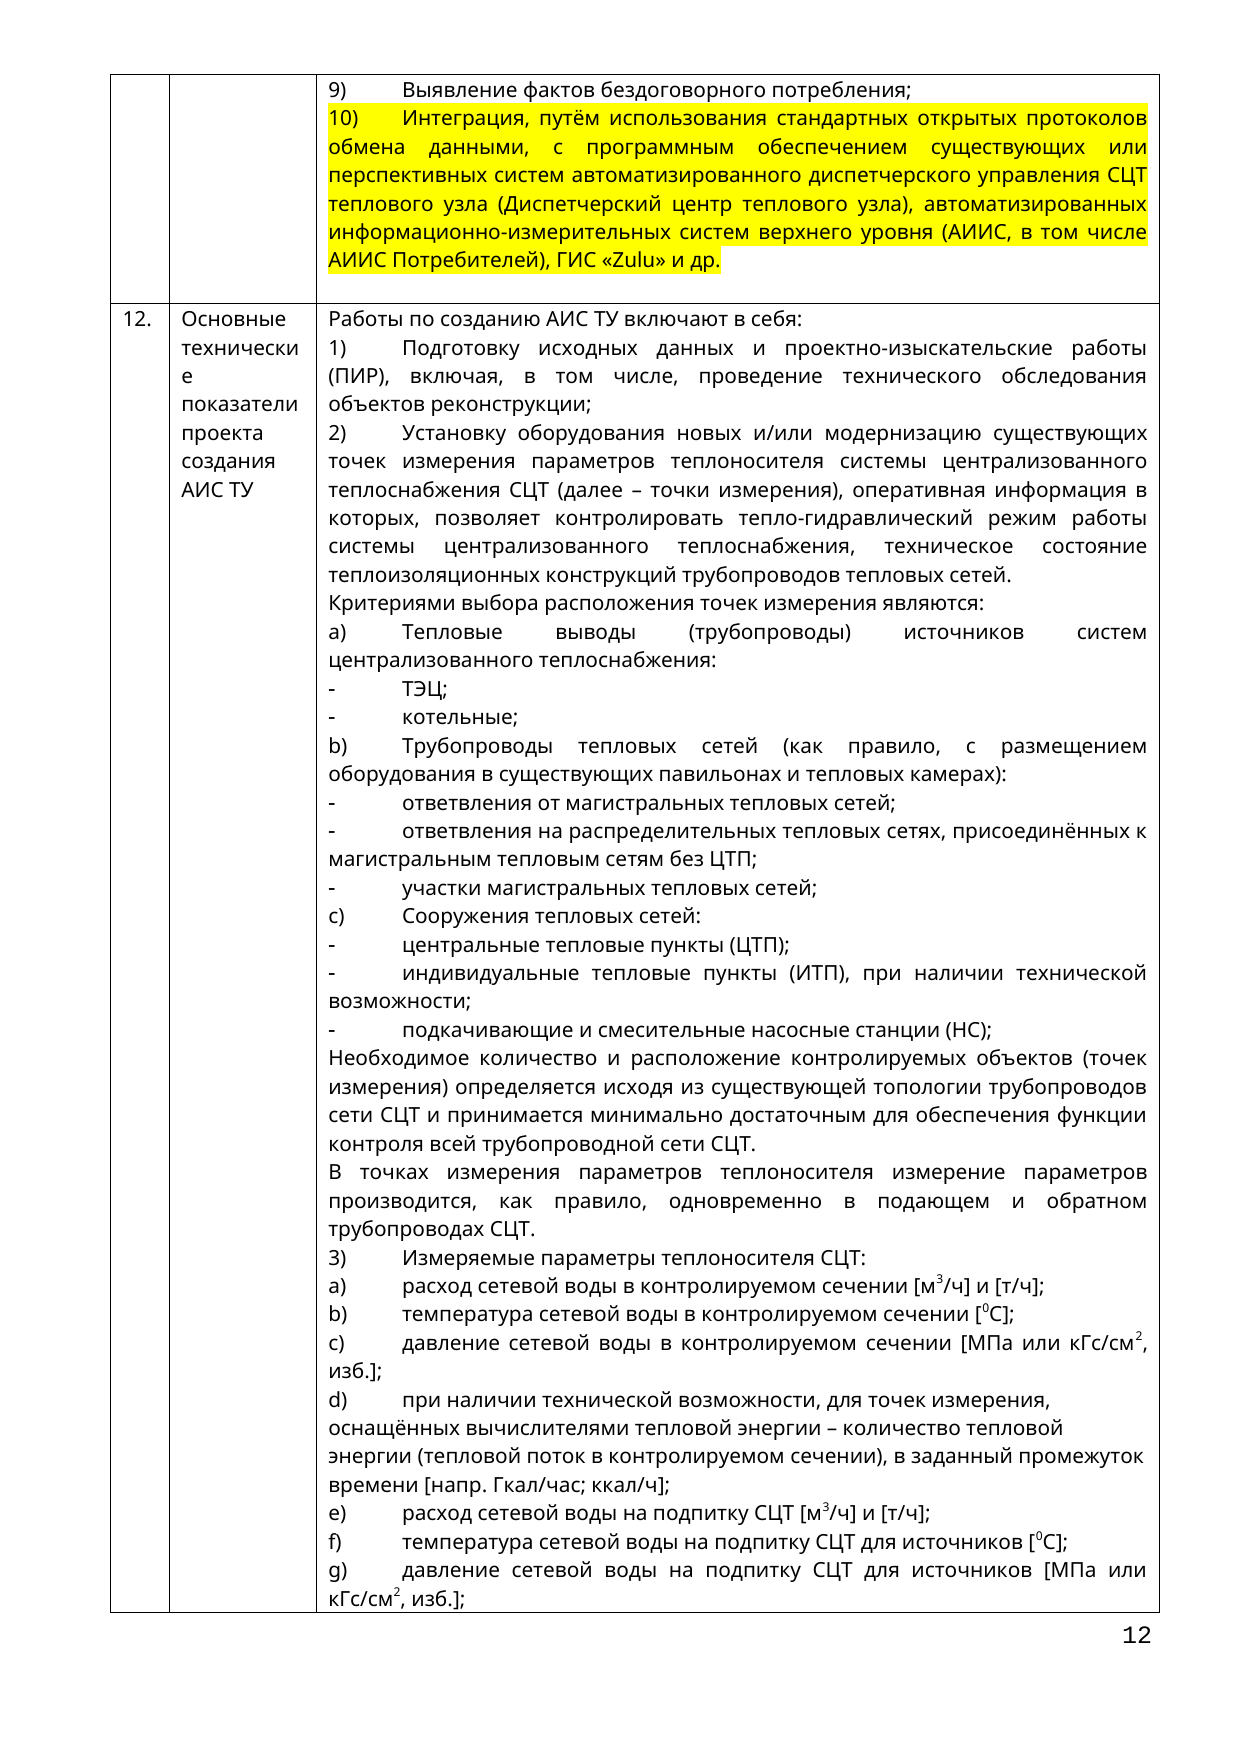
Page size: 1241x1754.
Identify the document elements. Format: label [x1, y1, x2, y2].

table_cell [317, 75, 1159, 303]
table_cell [170, 75, 316, 303]
table_cell [111, 75, 169, 303]
table_cell [170, 304, 316, 1612]
table_cell [317, 304, 1159, 1612]
table_cell [111, 304, 169, 1612]
